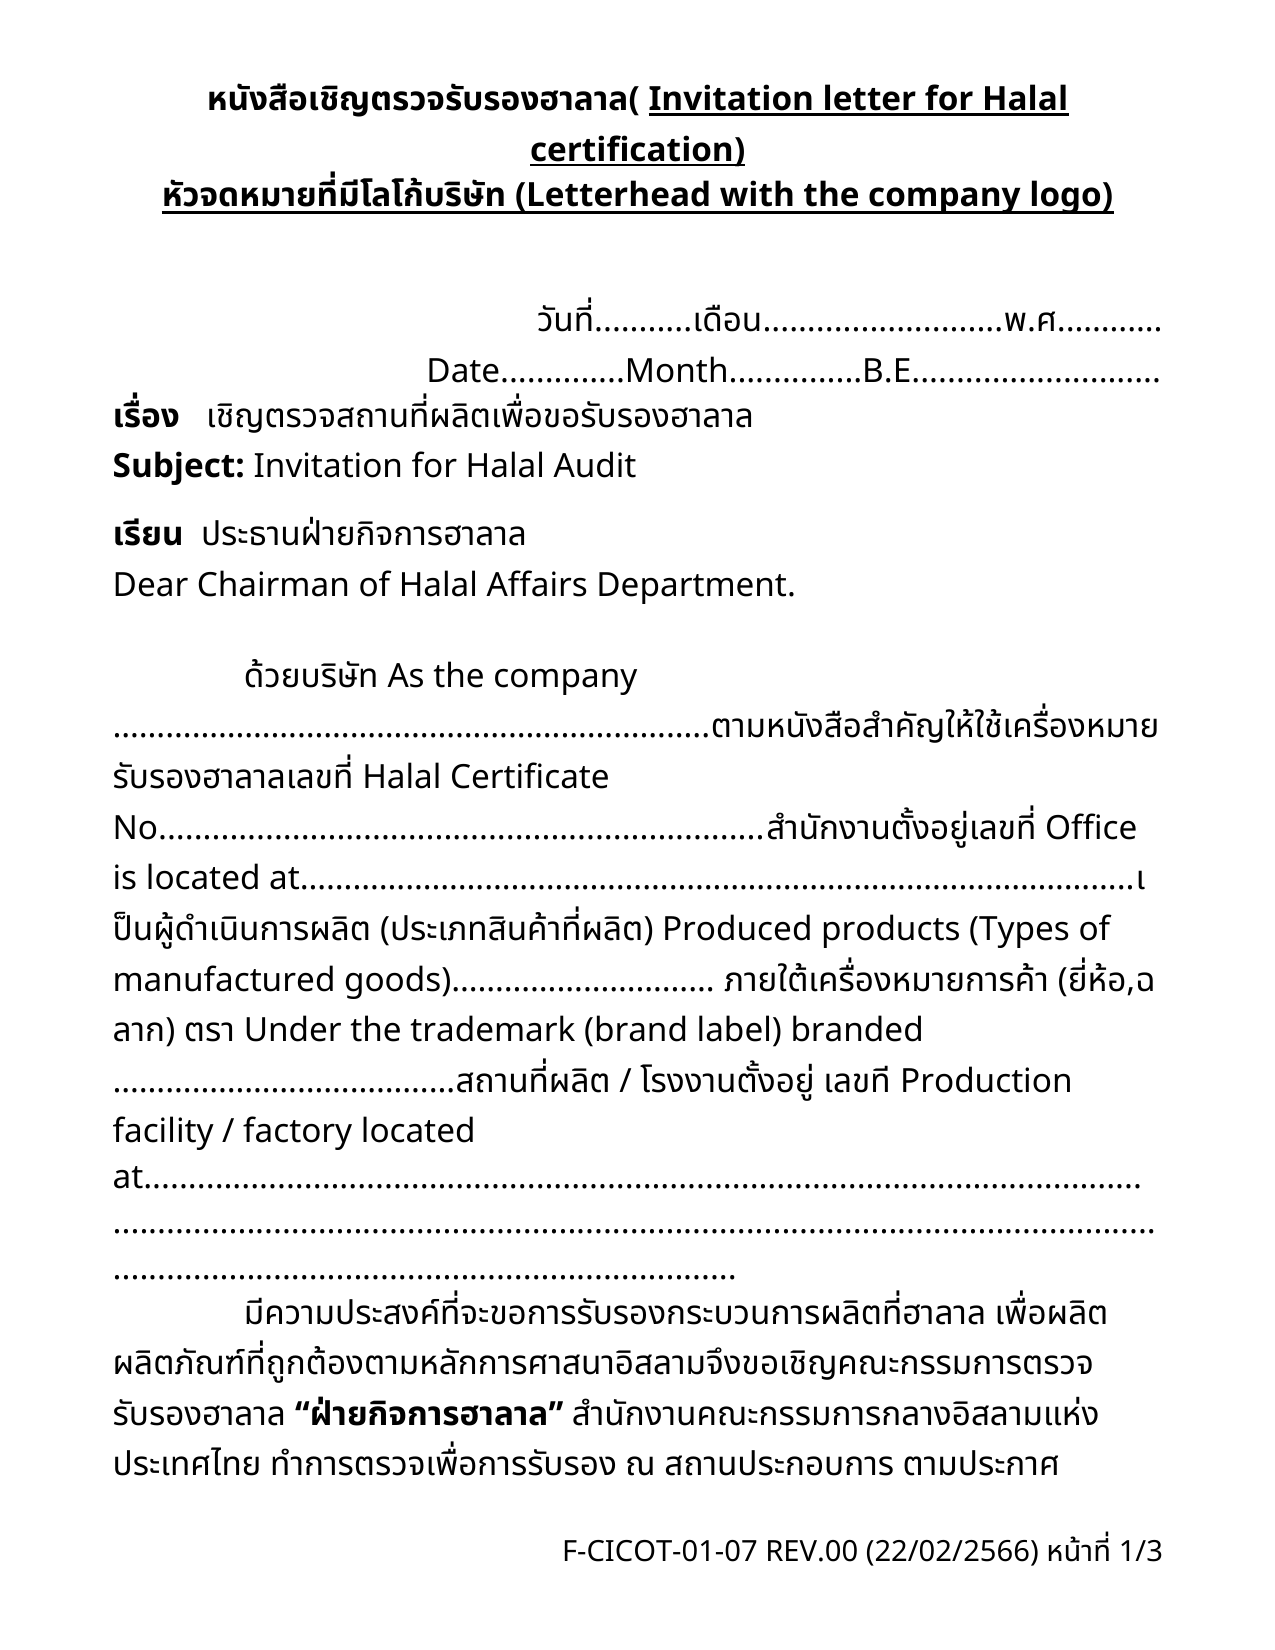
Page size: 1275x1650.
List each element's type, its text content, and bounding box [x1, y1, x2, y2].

text Dear Chairman of Halal Affairs Department. [112, 561, 1162, 606]
text เรื่อง เชิญตรวจสถานที่ผลิตเพื่อขอรับรองฮาลาล [112, 392, 1162, 442]
text Subject: Invitation for Halal Audit [112, 442, 1162, 488]
text เรียน ประธานฝ่ายกิจการฮาลาล [112, 510, 1162, 561]
text ด้วยบริษัท As the company …………………………………………………………..ตามหนังสือสำคัญให้ใช้เครื่องหมายรับรองฮาลาลเลขที่ Halal Certificate No....................................................................สำนักงานตั้งอยู่เลขที่ Office is located at…………………………………………………………………………………..เป็นผู้ดำเนินการผลิต (ประเภทสินค้าที่ผลิต) Produced products (Types of manufactured goods)………………………… ภายใต้เครื่องหมายการค้า (ยี่ห้อ,ฉลาก) ตรา Under the trademark (brand label) branded …………………………………สถานที่ผลิต / โรงงานตั้งอยู่ เลขที Production facility / factory located at................................................................................................................ [112, 652, 1162, 1198]
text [112, 1289, 1162, 1491]
text ........................................................................................................................................................................................... [112, 1198, 1162, 1289]
text วันที่...........เดือน...........................พ.ศ.…….…. Date..............Month...............B.E............................ [412, 296, 1162, 392]
